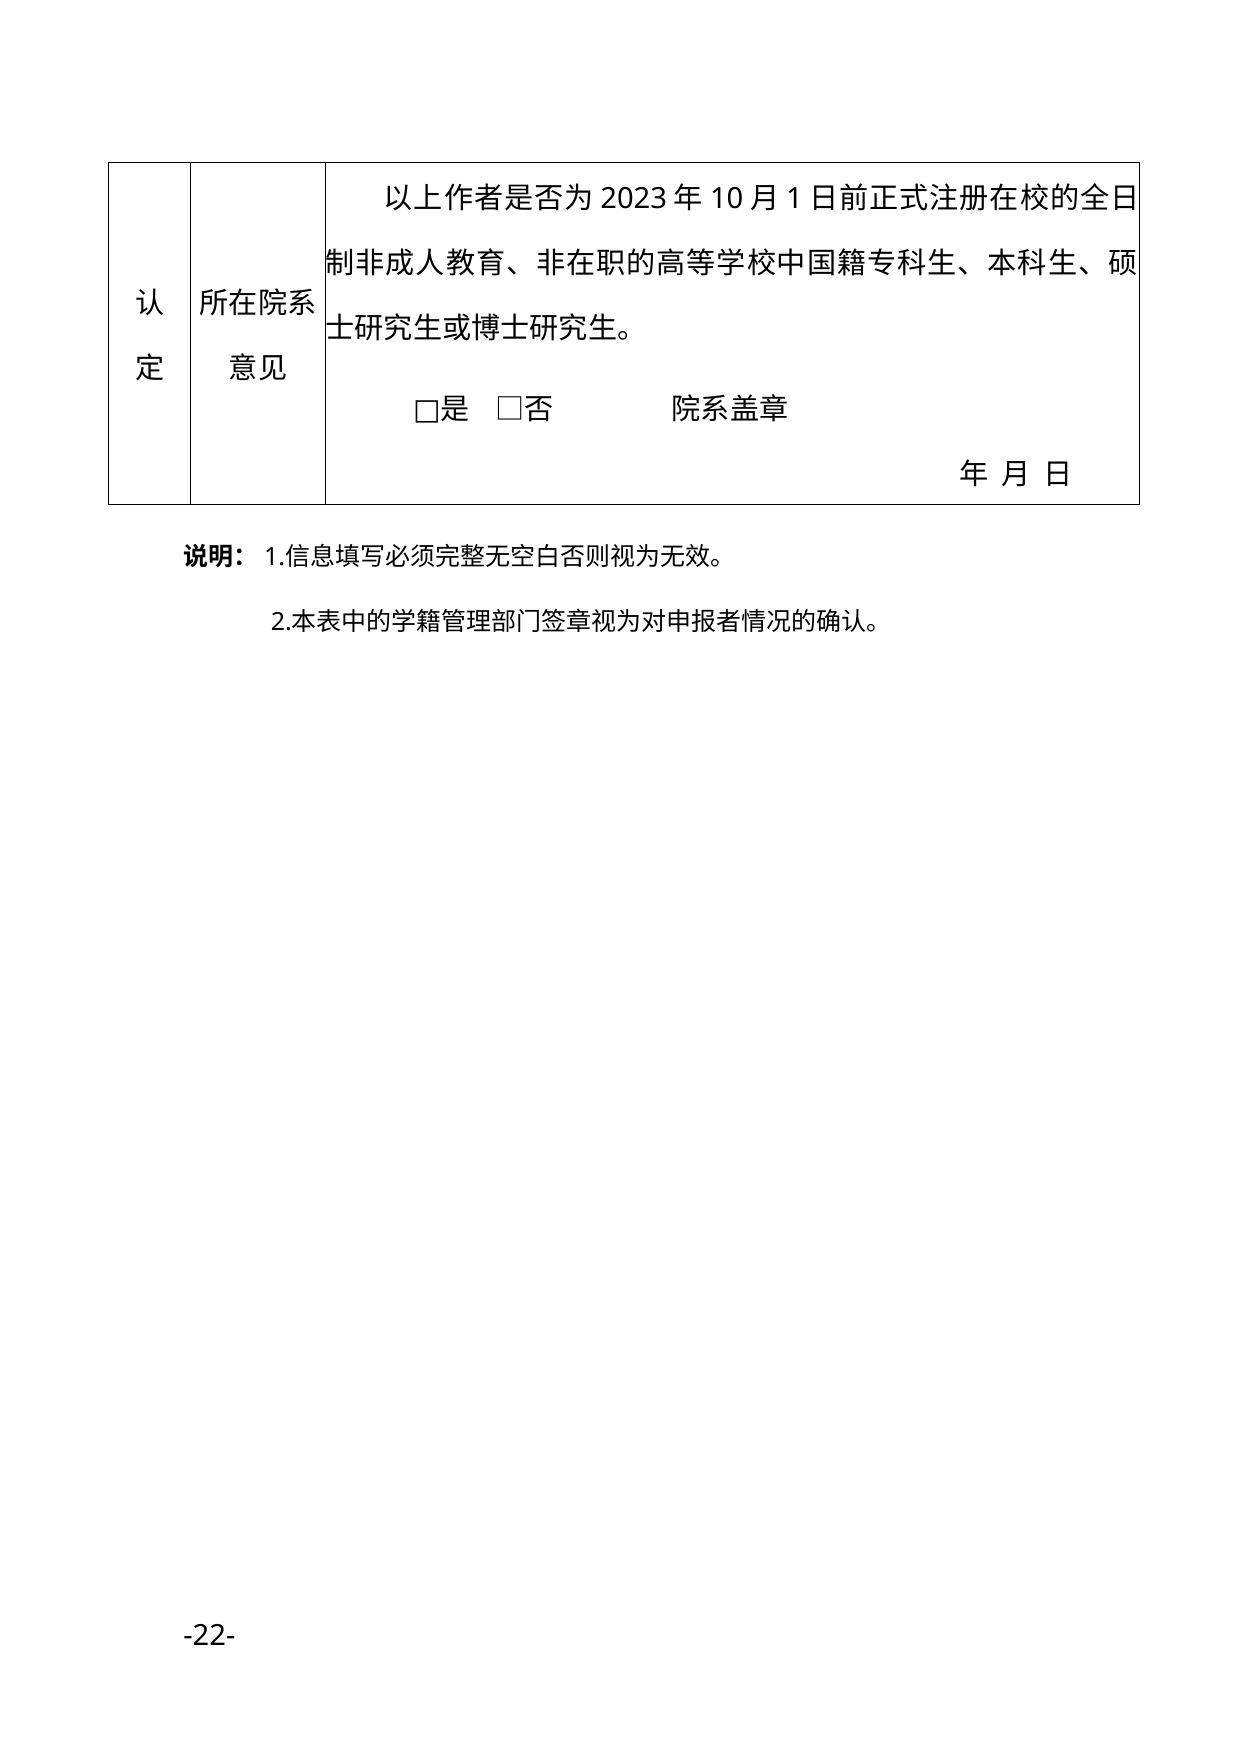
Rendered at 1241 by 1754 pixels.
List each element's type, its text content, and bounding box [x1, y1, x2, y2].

table_cell 资 格 认 定 [109, 163, 190, 504]
table_cell 所在院系意见 [191, 163, 325, 504]
table_cell 以上作者是否为2023年10月1日前正式注册在校的全日制非成人教育、非在职的高等学校中国籍专科生、本科生、硕士研究生或博士研究生。 □是 □否 院系盖章 年 月 日 [326, 163, 1139, 504]
text 2.本表中的学籍管理部门签章视为对申报者情况的确认。 [183, 587, 1133, 652]
text 说明： 1.信息填写必须完整无空白否则视为无效。 [183, 522, 1057, 587]
